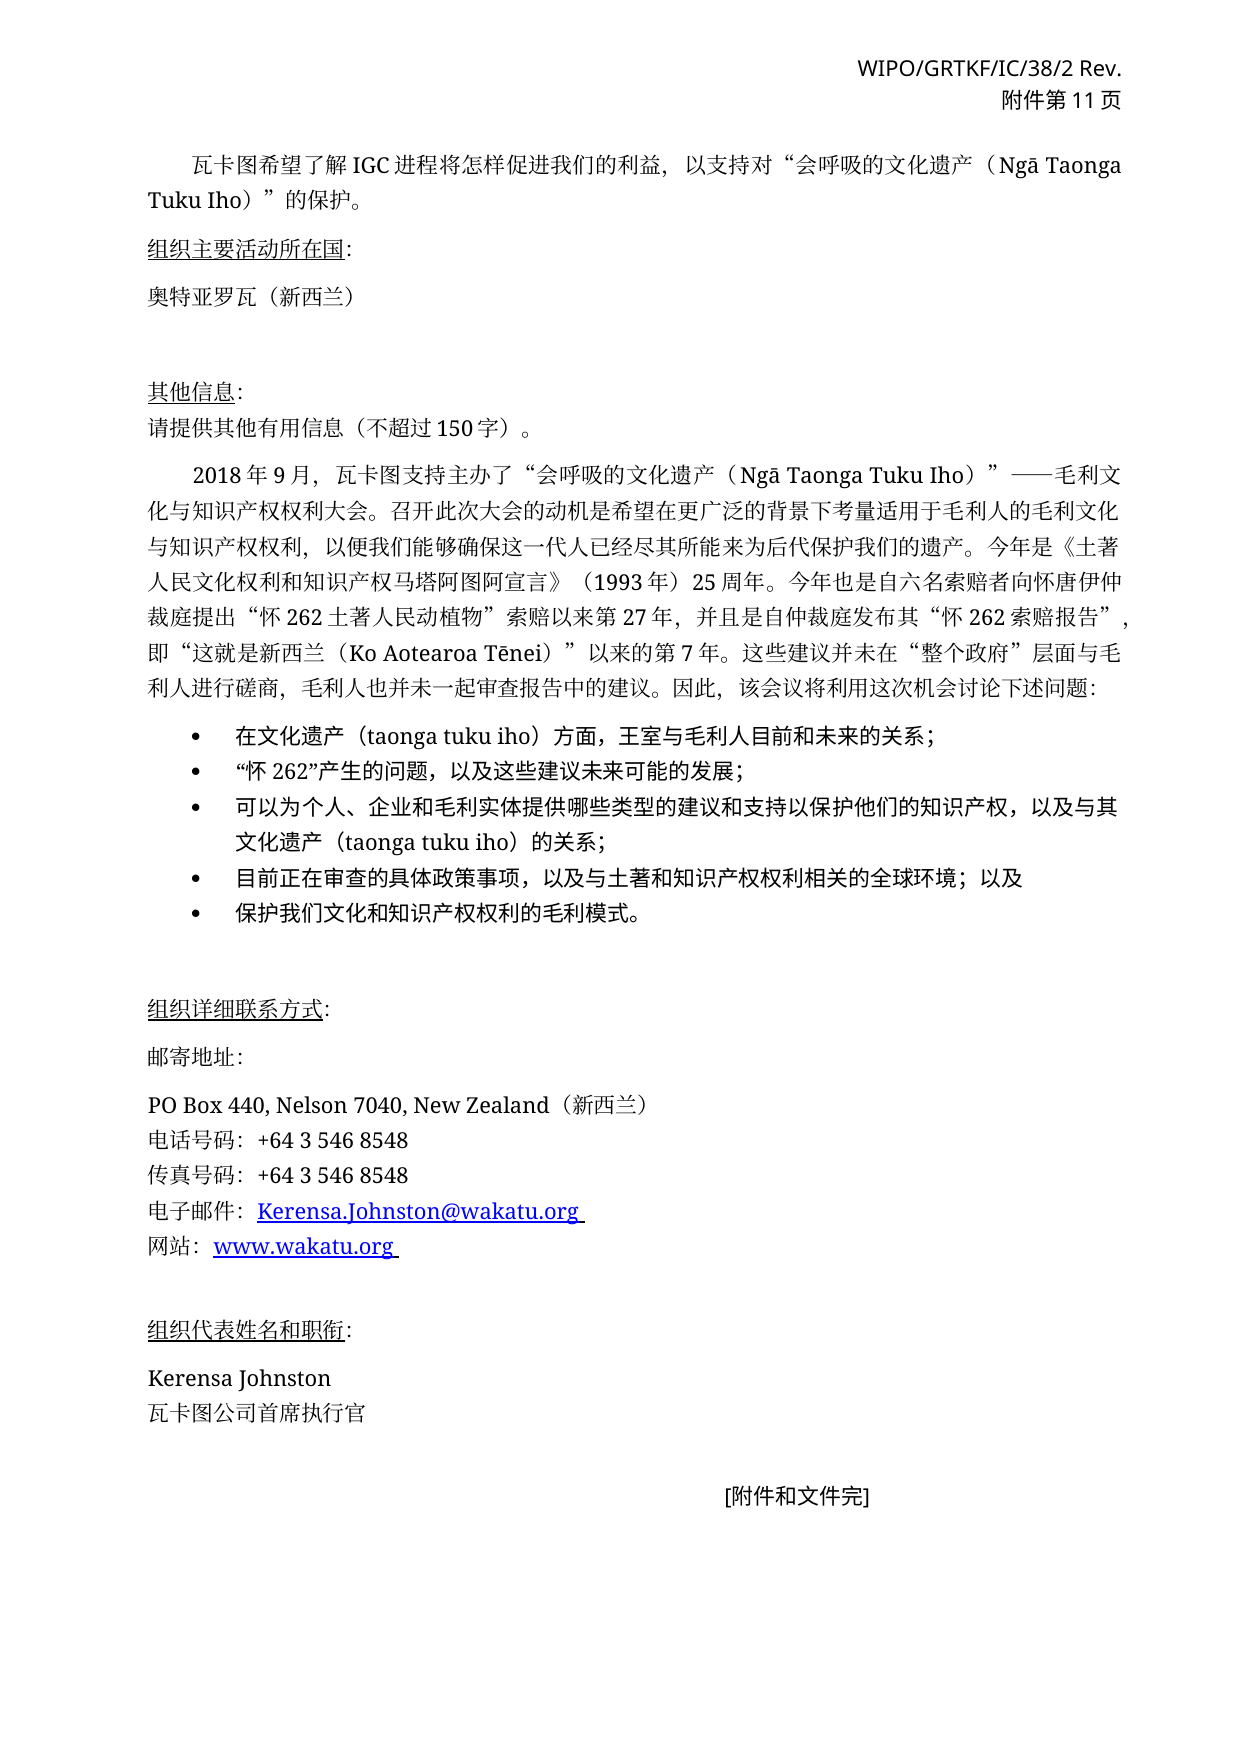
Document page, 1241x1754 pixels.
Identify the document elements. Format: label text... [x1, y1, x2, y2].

text [附件和文件完] [724, 1476, 1122, 1511]
list 在文化遗产（taonga tuku iho）方面，王室与毛利人目前和未来的关系； [192, 715, 1122, 751]
text 组织详细联系方式： [148, 988, 1122, 1024]
text 瓦卡图公司首席执行官 [148, 1392, 1122, 1428]
text 组织主要活动所在国： [148, 228, 1122, 263]
text 电话号码：+64 3 546 8548 [148, 1119, 1122, 1155]
list “怀262”产生的问题，以及这些建议未来可能的发展； [192, 751, 1122, 786]
text 传真号码：+64 3 546 8548 [148, 1155, 1122, 1190]
list 保护我们文化和知识产权权利的毛利模式。 [192, 892, 1122, 928]
text PO Box 440, Nelson 7040, New Zealand（新西兰） [148, 1084, 1122, 1119]
text 网站：www.wakatu.org [148, 1226, 1122, 1261]
text 电子邮件：Kerensa.Johnston@wakatu.org [148, 1190, 1122, 1226]
text 组织代表姓名和职衔： [148, 1309, 1122, 1344]
text 其他信息： 请提供其他有用信息（不超过150字）。 [148, 372, 1122, 442]
list 可以为个人、企业和毛利实体提供哪些类型的建议和支持以保护他们的知识产权，以及与其文化遗产（taonga tuku iho）的关系； [192, 786, 1122, 857]
text 奥特亚罗瓦（新西兰） [148, 276, 1122, 311]
text 瓦卡图希望了解IGC进程将怎样促进我们的利益，以支持对“会呼吸的文化遗产（Ngā Taonga Tuku Iho）”的保护。 [148, 144, 1122, 215]
text 邮寄地址： [148, 1036, 1122, 1072]
list 目前正在审查的具体政策事项，以及与土著和知识产权权利相关的全球环境；以及 [192, 857, 1122, 892]
text 2018年9月，瓦卡图支持主办了“会呼吸的文化遗产（Ngā Taonga Tuku Iho）”——毛利文化与知识产权权利大会。召开此次大会的动机是希望在更广泛的背景下考量适用于毛利人的毛利文化与知识产权权利，以便我们能够确保这一代人已经尽其所能来为后代保护我们的遗产。今年是《土著人民文化权利和知识产权马塔阿图阿宣言》（1993年）25周年。今年也是自六名索赔者向怀唐伊仲裁庭提出“怀262土著人民动植物”索赔以来第27年，并且是自仲裁庭发布其“怀262索赔报告”，即“这就是新西兰（Ko Aotearoa Tēnei）”以来的第7年。这些建议并未在“整个政府”层面与毛利人进行磋商，毛利人也并未一起审查报告中的建议。因此，该会议将利用这次机会讨论下述问题： [148, 455, 1122, 703]
text Kerensa Johnston [148, 1357, 1122, 1392]
